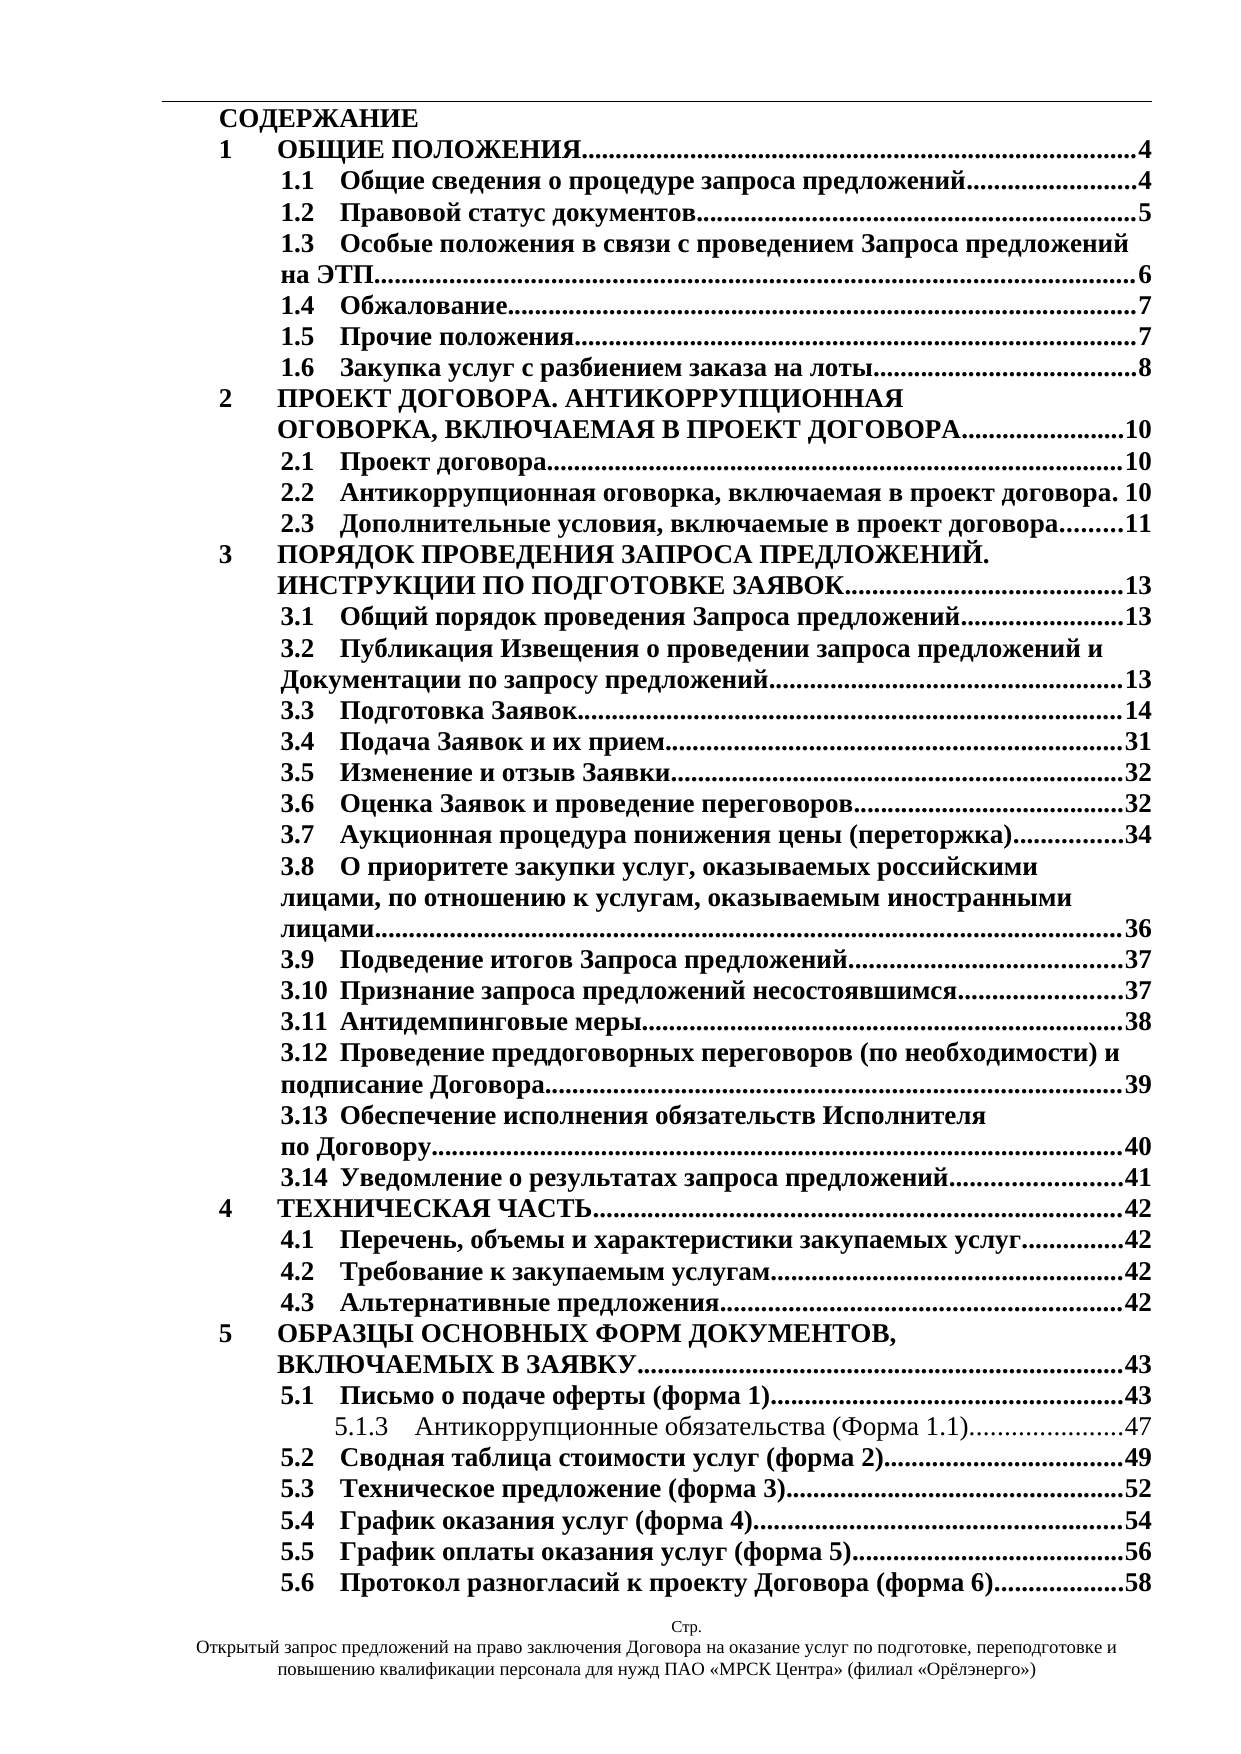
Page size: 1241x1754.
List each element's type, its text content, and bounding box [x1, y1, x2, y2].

text 5.4 График оказания услуг (форма 4) 54 [280, 1504, 1133, 1535]
text 3.2 Публикация Извещения о проведении запроса предложений и Документации по запросу предложений 13 [280, 632, 1133, 694]
text 3.6 Оценка Заявок и проведение переговоров 32 [280, 787, 1133, 818]
text 1.5 Прочие положения 7 [280, 320, 1133, 351]
text 5.3 Техническое предложение (форма 3) 52 [280, 1473, 1133, 1504]
text 3.8 О приоритете закупки услуг, оказываемых российскими лицами, по отношению к услугам, оказываемым иностранными лицами 36 [280, 850, 1133, 943]
text 5 Образцы основных форм документов, включаемых в Заявку 43 [218, 1317, 1033, 1379]
text 5.6 Протокол разногласий к проекту Договора (форма 6) 58 [280, 1566, 1133, 1597]
text 2.1 Проект договора 10 [280, 445, 1133, 476]
text 1 Общие положения 4 [218, 133, 1033, 164]
text 3.1 Общий порядок проведения Запроса предложений 13 [280, 601, 1133, 632]
text 3.14 Уведомление о результатах запроса предложений 41 [280, 1161, 1133, 1192]
text 3.4 Подача Заявок и их прием 31 [280, 725, 1133, 756]
text 3.9 Подведение итогов Запроса предложений 37 [280, 943, 1133, 974]
text 1.1 Общие сведения о процедуре запроса предложений 4 [280, 164, 1133, 196]
text 4.2 Требование к закупаемым услугам 42 [280, 1254, 1133, 1286]
text 5.1.3 Антикоррупционные обязательства (Форма 1.1). 47 [334, 1410, 1144, 1441]
text 3.5 Изменение и отзыв Заявки 32 [280, 756, 1133, 787]
text 3.11 Антидемпинговые меры 38 [280, 1005, 1133, 1037]
text 4.3 Альтернативные предложения 42 [280, 1286, 1133, 1317]
text 2.3 Дополнительные условия, включаемые в проект договора 11 [280, 507, 1133, 538]
text 1.3 Особые положения в связи с проведением Запроса предложений на ЭТП 6 [280, 227, 1133, 289]
text 2.2 Антикоррупционная оговорка, включаемая в проект договора 10 [280, 476, 1133, 507]
text 5.1 Письмо о подаче оферты (форма 1) 43 [280, 1379, 1133, 1410]
text 1.2 Правовой статус документов 5 [280, 196, 1133, 227]
text 3.13 Обеспечение исполнения обязательств Исполнителя по Договору 40 [280, 1099, 1133, 1161]
text 5.5 График оплаты оказания услуг (форма 5) 56 [280, 1535, 1133, 1566]
text СОДЕРЖАНИЕ [218, 102, 938, 133]
text 2 Проект Договора. Антикоррупционная оговорка, включаемая в проект договора 10 [218, 382, 1033, 445]
text 4.1 Перечень, объемы и характеристики закупаемых услуг 42 [280, 1223, 1133, 1254]
text 3 Порядок проведения Запроса предложений. Инструкции по подготовке Заявок 13 [218, 538, 1033, 601]
text 3.10 Признание запроса предложений несостоявшимся 37 [280, 974, 1133, 1005]
text 5.2 Сводная таблица стоимости услуг (форма 2) 49 [280, 1441, 1133, 1473]
text 1.6 Закупка услуг с разбиением заказа на лоты 8 [280, 351, 1133, 382]
text 3.12 Проведение преддоговорных переговоров (по необходимости) и подписание Договора 39 [280, 1037, 1133, 1099]
text 4 Техническая часть 42 [218, 1192, 1033, 1223]
text 1.4 Обжалование 7 [280, 289, 1133, 320]
text 3.3 Подготовка Заявок 14 [280, 694, 1133, 725]
text 3.7 Аукционная процедура понижения цены (переторжка) 34 [280, 818, 1133, 850]
